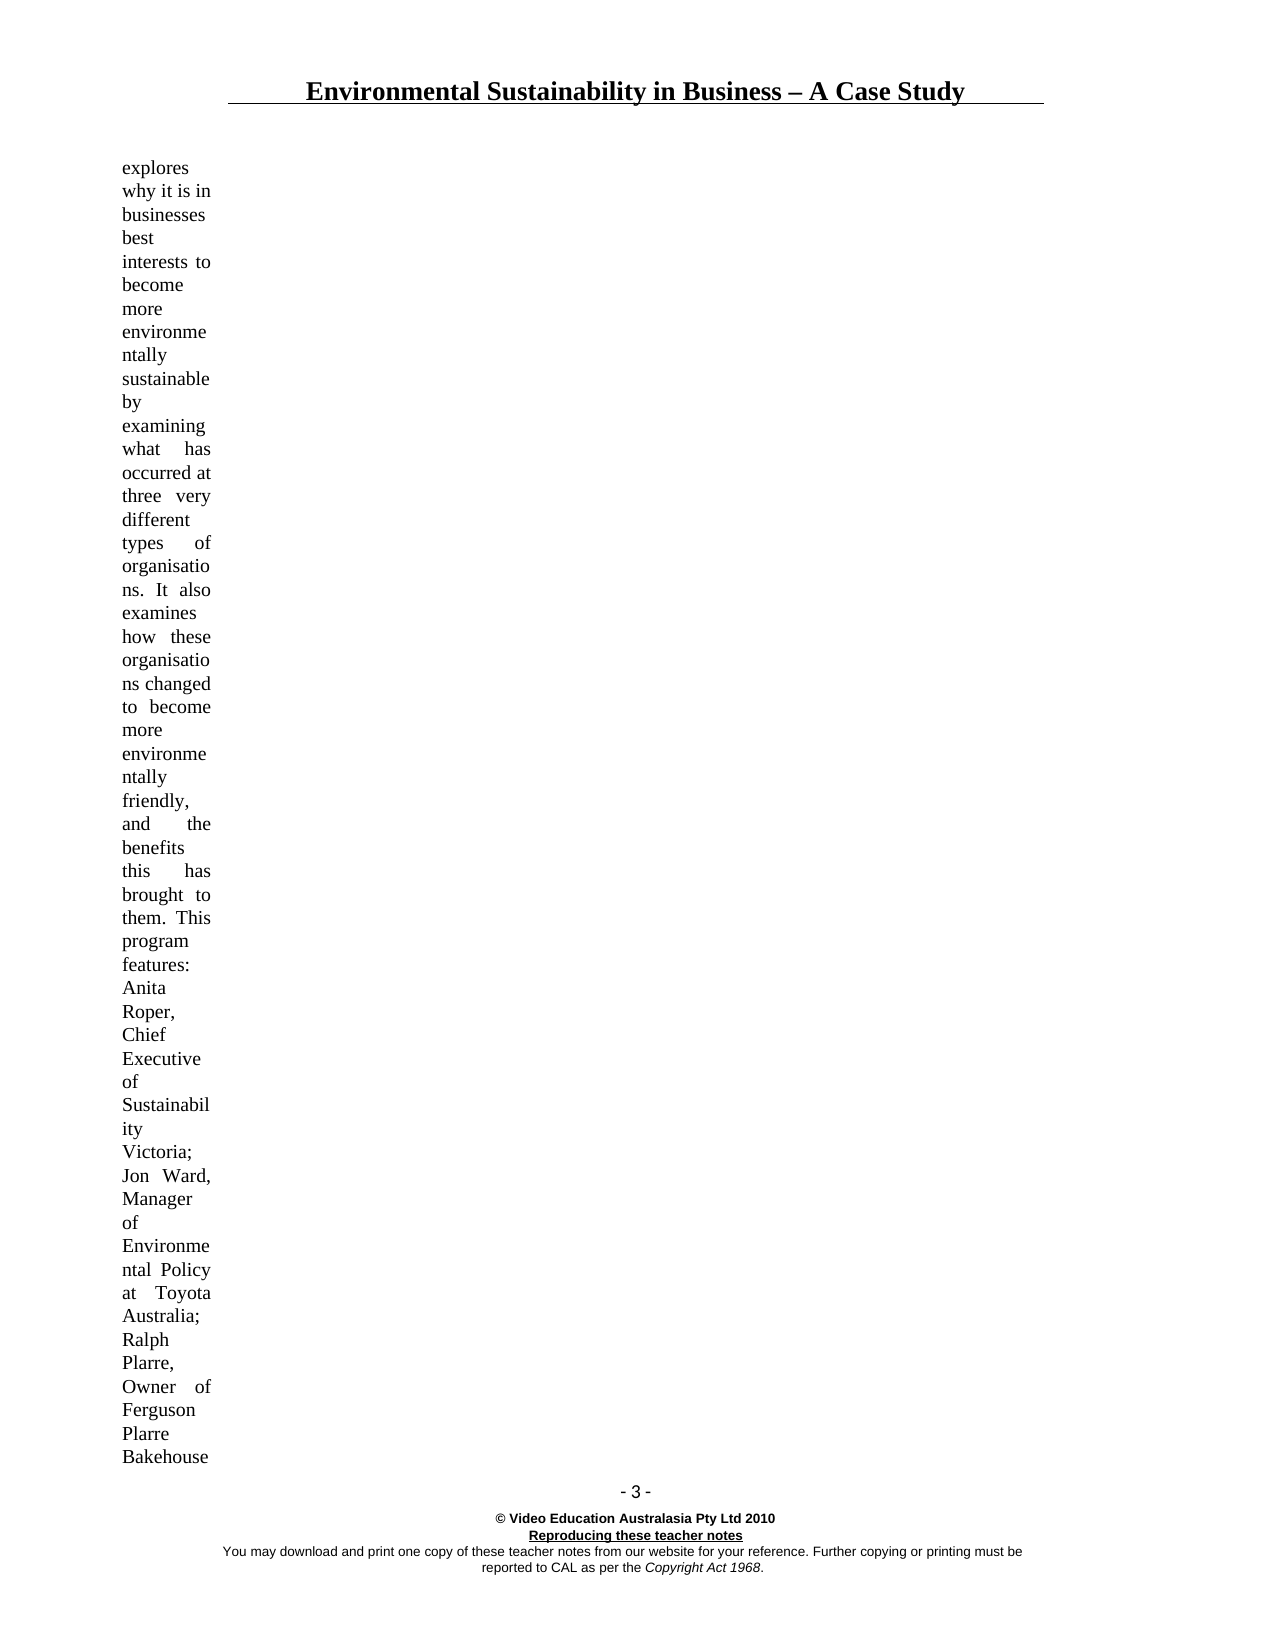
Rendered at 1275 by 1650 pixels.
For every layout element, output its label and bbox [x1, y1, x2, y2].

text [121, 156, 211, 1468]
